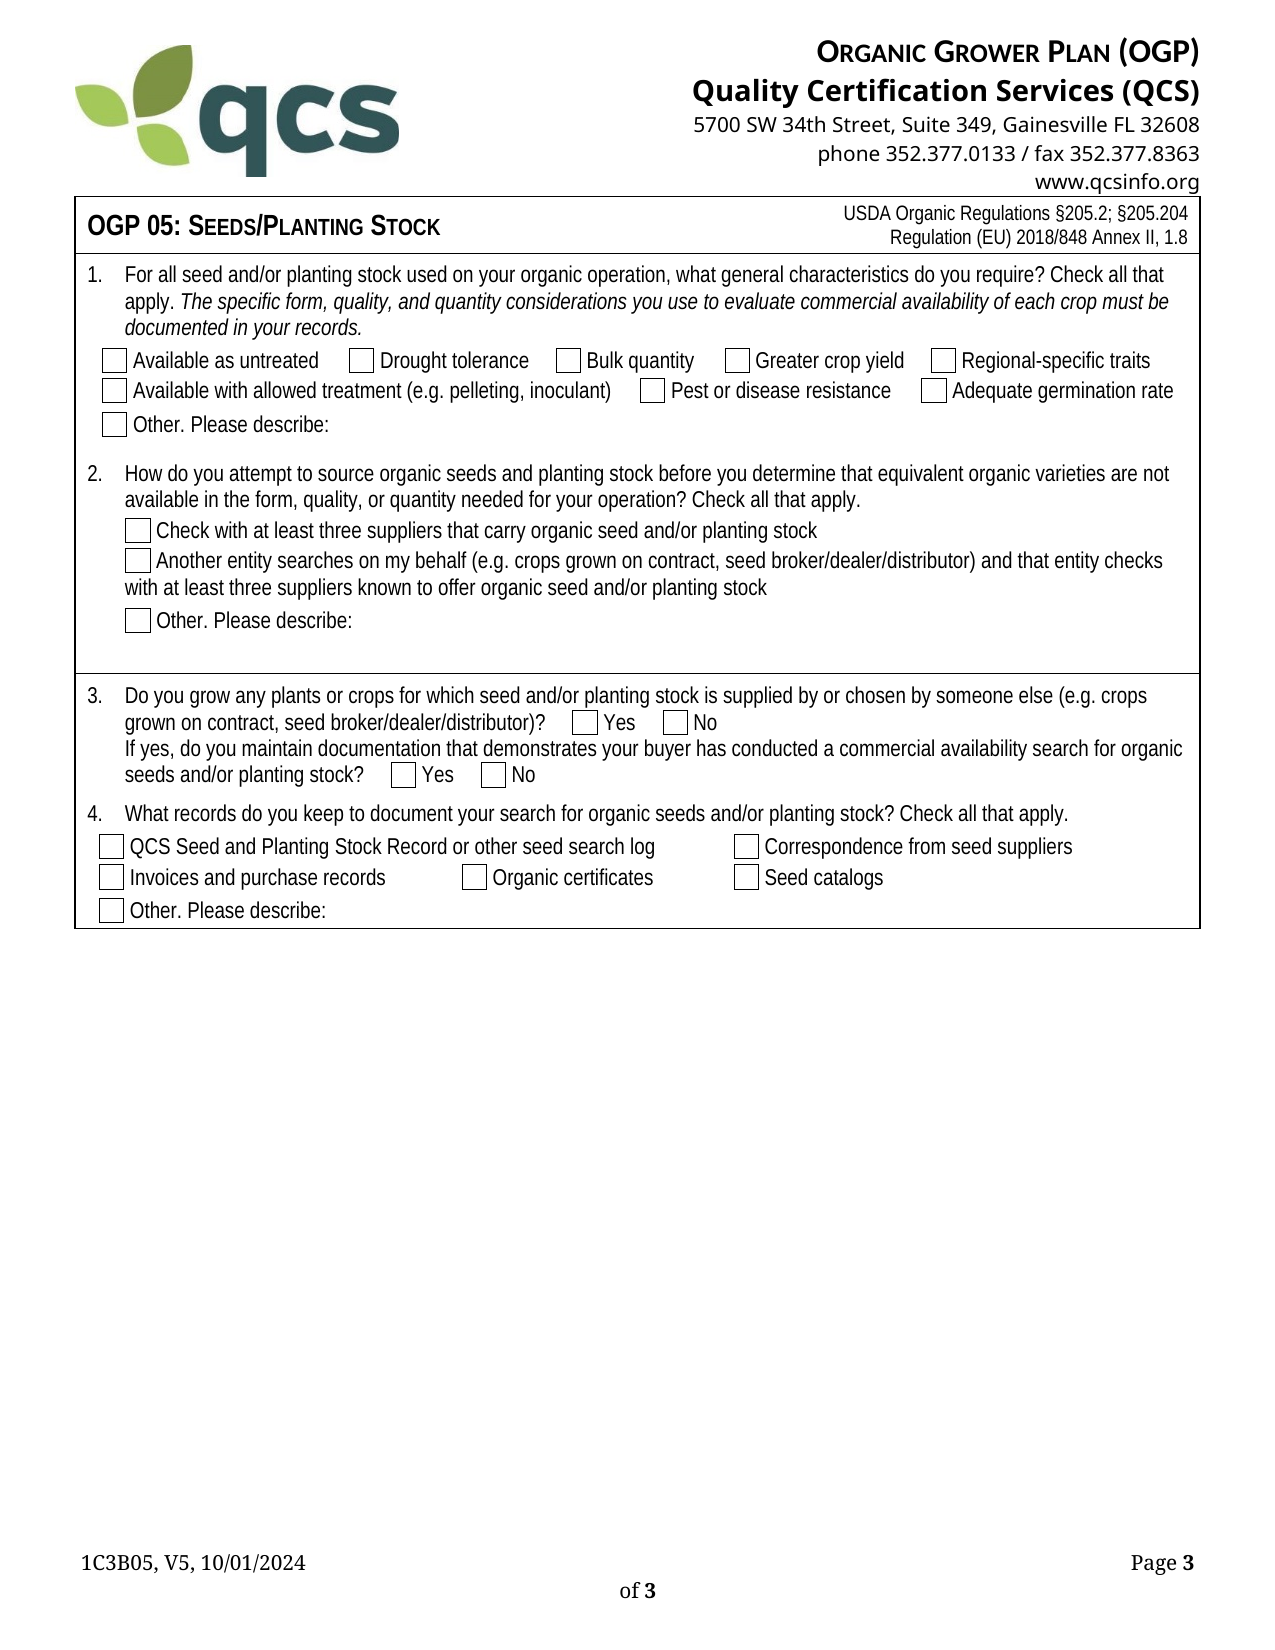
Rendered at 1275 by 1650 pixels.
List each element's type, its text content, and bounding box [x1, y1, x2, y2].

table_cell For all seed and/or planting stock used on your organic operation, what general characteristics do you require? Check all that apply. The specific form, quality, and quantity considerations you use to evaluate commercial availability of each crop must be documented in your records. How do you attempt to source organic seeds and planting stock before you determine that equivalent organic varieties are not available in the form, quality, or quantity needed for your operation? Check all that apply. Check with at least three suppliers that carry organic seed and/or planting stock Another entity searches on my behalf (e.g. crops grown on contract, seed broker/dealer/distributor) and that entity checks with at least three suppliers known to offer organic seed and/or planting stock Other. Please describe: [76, 254, 1199, 673]
table_header OGP 05: Seeds/Planting Stock [76, 197, 637, 253]
picture [75, 45, 399, 177]
table_cell Do you grow any plants or crops for which seed and/or planting stock is supplied by or chosen by someone else (e.g. crops grown on contract, seed broker/dealer/distributor)? Yes No If yes, do you maintain documentation that demonstrates your buyer has conducted a commercial availability search for organic seeds and/or planting stock? Yes No What records do you keep to document your search for organic seeds and/or planting stock? Check all that apply. [76, 674, 1199, 927]
table_header USDA Organic Regulations §205.2; §205.204 Regulation (EU) 2018/848 Annex II, 1.8 [638, 197, 1199, 253]
